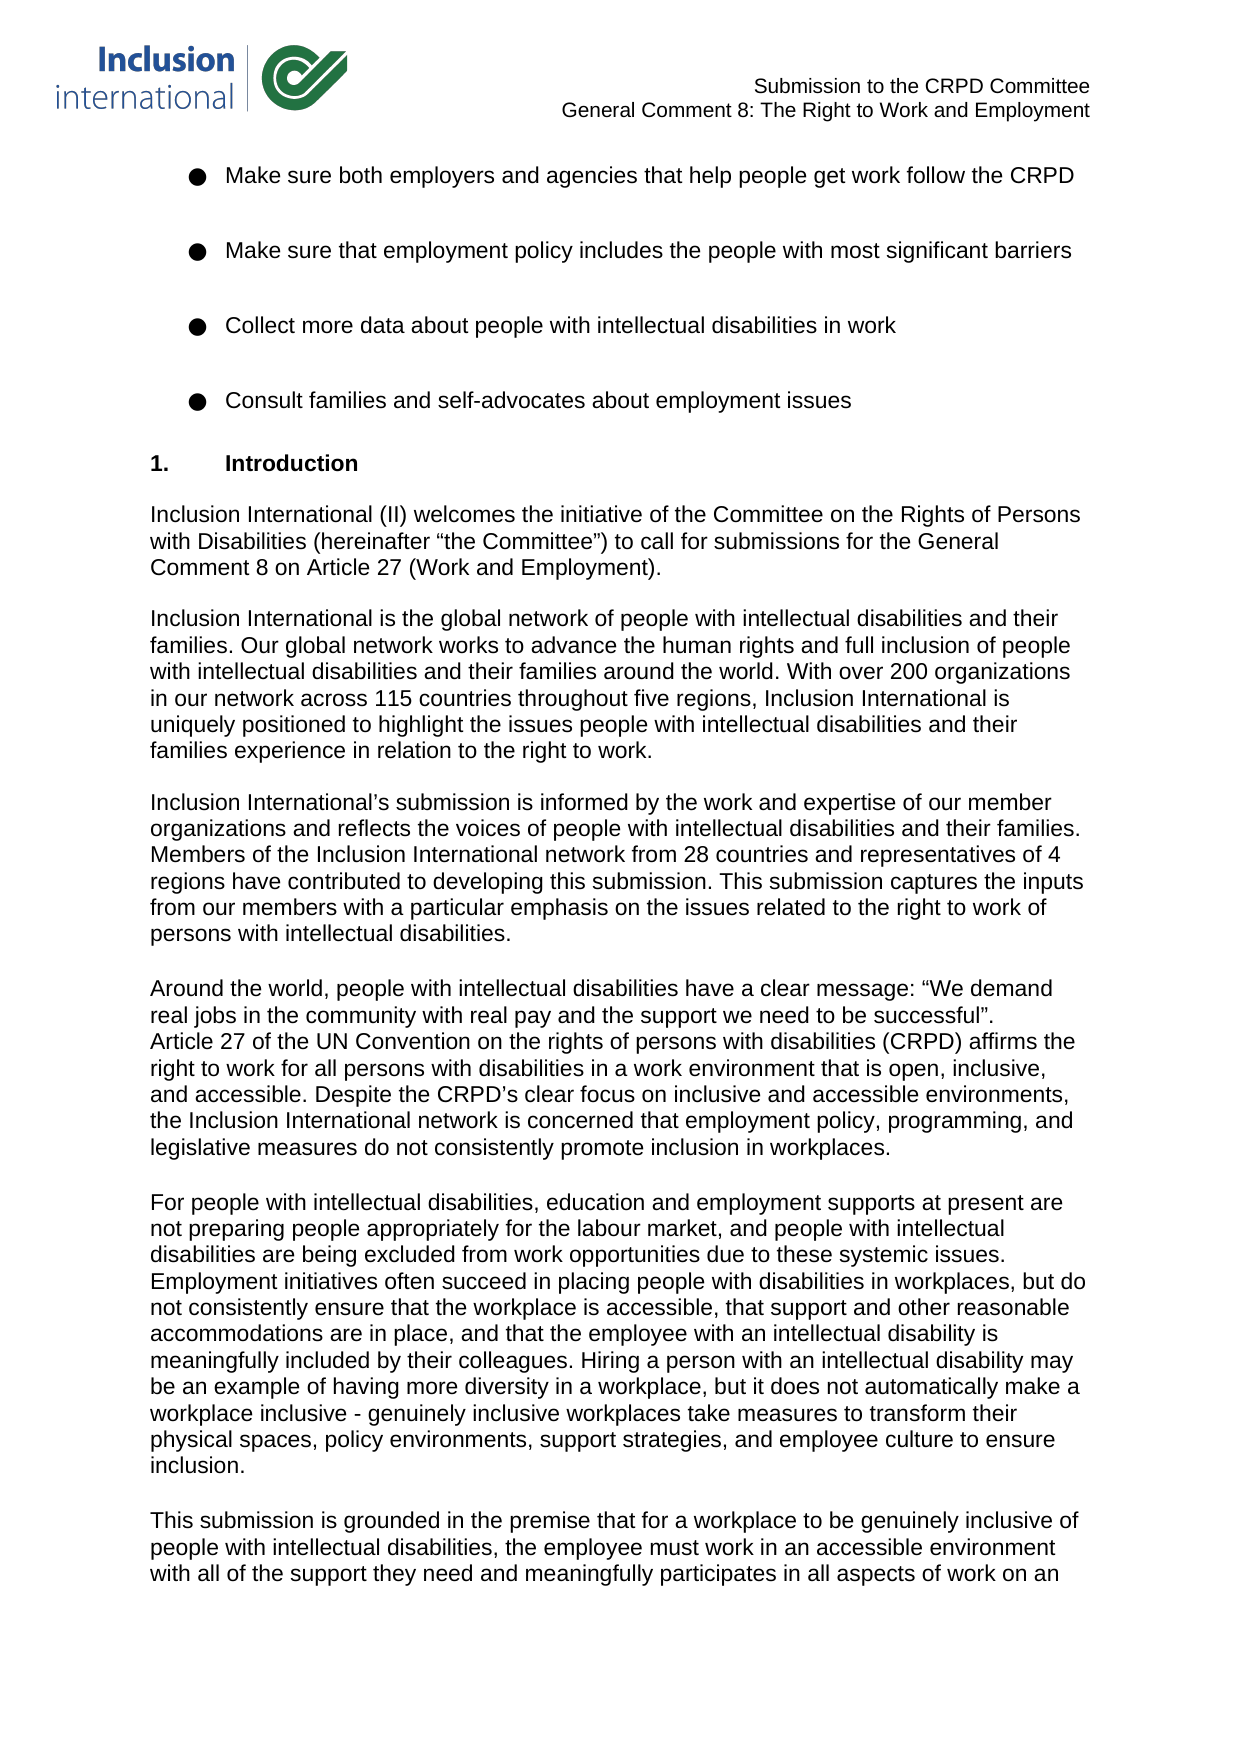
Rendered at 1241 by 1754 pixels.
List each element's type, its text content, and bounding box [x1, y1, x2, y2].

picture [54, 41, 348, 117]
text For people with intellectual disabilities, education and employment supports at present are not preparing people appropriately for the labour market, and people with intellectual disabilities are being excluded from work opportunities due to these systemic issues. Employment initiatives often succeed in placing people with disabilities in workplaces, but do not consistently ensure that the workplace is accessible, that support and other reasonable accommodations are in place, and that the employee with an intellectual disability is meaningfully included by their colleagues. Hiring a person with an intellectual disability may be an example of having more diversity in a workplace, but it does not automatically make a workplace inclusive - genuinely inclusive workplaces take measures to transform their physical spaces, policy environments, support strategies, and employee culture to ensure inclusion. [150, 1189, 1090, 1478]
text 1. Introduction [150, 450, 1090, 476]
list Consult families and self-advocates about employment issues [187, 375, 1090, 450]
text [150, 1507, 1090, 1586]
list Make sure that employment policy includes the people with most significant barriers [187, 225, 1090, 300]
text Around the world, people with intellectual disabilities have a clear message: “We demand real jobs in the community with real pay and the support we need to be successful”. [150, 975, 1090, 1028]
text Inclusion International (II) welcomes the initiative of the Committee on the Rights of Persons with Disabilities (hereinafter “the Committee”) to call for submissions for the General Comment 8 on Article 27 (Work and Employment). [150, 501, 1090, 580]
list Collect more data about people with intellectual disabilities in work [187, 300, 1090, 375]
text Article 27 of the UN Convention on the rights of persons with disabilities (CRPD) affirms the right to work for all persons with disabilities in a work environment that is open, inclusive, and accessible. Despite the CRPD’s clear focus on inclusive and accessible environments, the Inclusion International network is concerned that employment policy, programming, and legislative measures do not consistently promote inclusion in workplaces. [150, 1028, 1090, 1160]
list Make sure both employers and agencies that help people get work follow the CRPD [187, 150, 1090, 225]
text Inclusion International is the global network of people with intellectual disabilities and their families. Our global network works to advance the human rights and full inclusion of people with intellectual disabilities and their families around the world. With over 200 organizations in our network across 115 countries throughout five regions, Inclusion International is uniquely positioned to highlight the issues people with intellectual disabilities and their families experience in relation to the right to work. [150, 605, 1090, 763]
text Inclusion International’s submission is informed by the work and expertise of our member organizations and reflects the voices of people with intellectual disabilities and their families. Members of the Inclusion International network from 28 countries and representatives of 4 regions have contributed to developing this submission. This submission captures the inputs from our members with a particular emphasis on the issues related to the right to work of persons with intellectual disabilities. [150, 788, 1090, 947]
